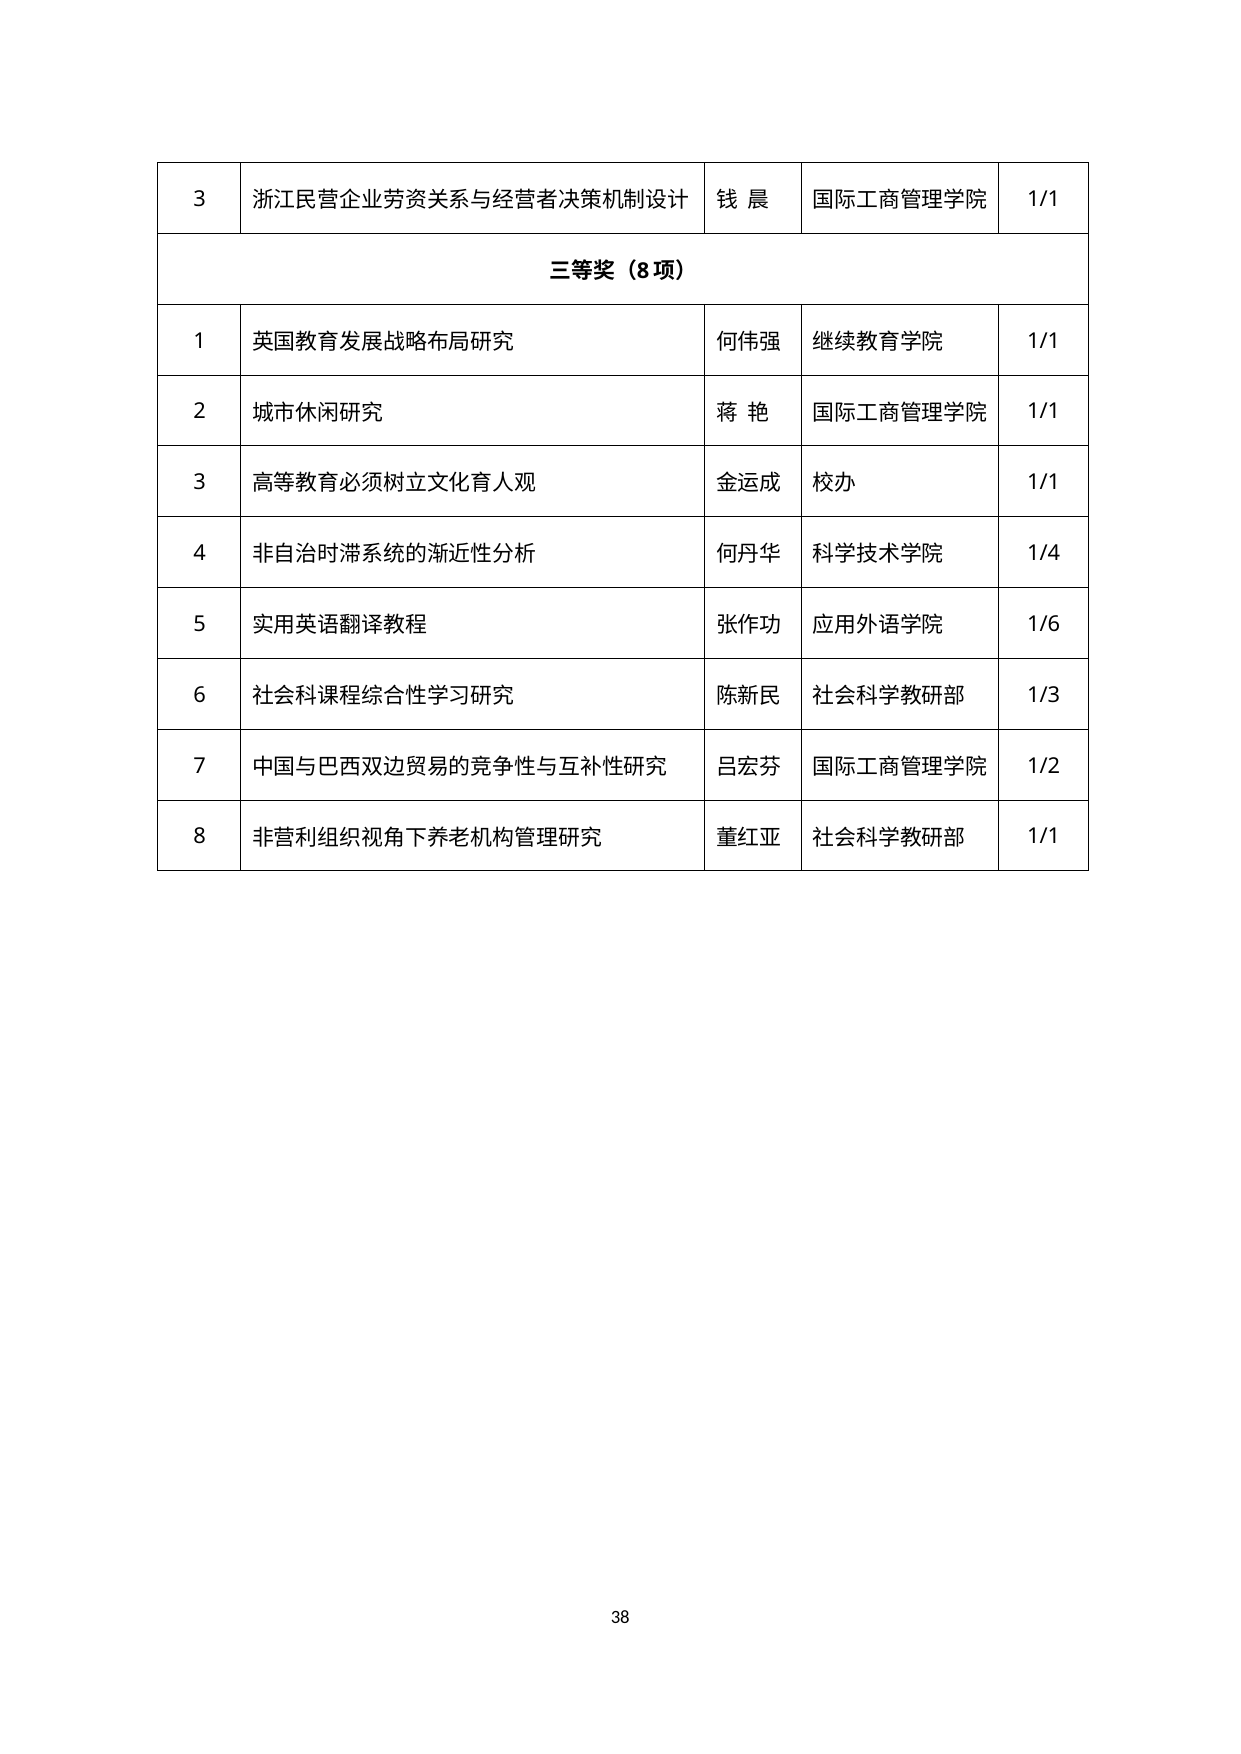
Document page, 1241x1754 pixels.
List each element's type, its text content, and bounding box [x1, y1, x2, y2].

table_cell 城市休闲研究 [241, 376, 704, 445]
table_cell 1/6 [999, 588, 1088, 658]
table_cell 蒋 艳 [705, 376, 801, 445]
table_cell 国际工商管理学院 [802, 163, 998, 233]
table_cell 7 [158, 730, 240, 799]
table_cell 1/1 [999, 376, 1088, 445]
table_cell 2 [158, 376, 240, 445]
table_cell 国际工商管理学院 [802, 376, 998, 445]
table_cell 张作功 [705, 588, 801, 658]
table_cell 1/4 [999, 517, 1088, 587]
table_cell 英国教育发展战略布局研究 [241, 305, 704, 374]
table_cell 浙江民营企业劳资关系与经营者决策机制设计 [241, 163, 704, 233]
table_cell 1/1 [999, 446, 1088, 516]
table_cell 非自治时滞系统的渐近性分析 [241, 517, 704, 587]
table_cell 实用英语翻译教程 [241, 588, 704, 658]
table_cell 校办 [802, 446, 998, 516]
table_cell 1/1 [999, 801, 1088, 870]
table_cell 5 [158, 588, 240, 658]
table_cell 8 [158, 801, 240, 870]
table_cell 继续教育学院 [802, 305, 998, 374]
table_cell 1 [158, 305, 240, 374]
table_cell 社会科学教研部 [802, 659, 998, 729]
table_cell 高等教育必须树立文化育人观 [241, 446, 704, 516]
table_cell 科学技术学院 [802, 517, 998, 587]
table_cell 社会科学教研部 [802, 801, 998, 870]
table_cell 1/2 [999, 730, 1088, 799]
table_cell 三等奖（8项） [158, 234, 1088, 304]
table_cell 1/3 [999, 659, 1088, 729]
table_cell 3 [158, 163, 240, 233]
table_cell 董红亚 [705, 801, 801, 870]
table_cell 4 [158, 517, 240, 587]
table_cell 何丹华 [705, 517, 801, 587]
table_cell 钱 晨 [705, 163, 801, 233]
table_cell 6 [158, 659, 240, 729]
table_cell 中国与巴西双边贸易的竞争性与互补性研究 [241, 730, 704, 799]
table_cell 吕宏芬 [705, 730, 801, 799]
table_cell 陈新民 [705, 659, 801, 729]
table_cell 社会科课程综合性学习研究 [241, 659, 704, 729]
table_cell 1/1 [999, 305, 1088, 374]
table_cell 3 [158, 446, 240, 516]
table_cell 1/1 [999, 163, 1088, 233]
table_cell 应用外语学院 [802, 588, 998, 658]
table_cell 金运成 [705, 446, 801, 516]
table_cell 国际工商管理学院 [802, 730, 998, 799]
table_cell 何伟强 [705, 305, 801, 374]
table_cell 非营利组织视角下养老机构管理研究 [241, 801, 704, 870]
